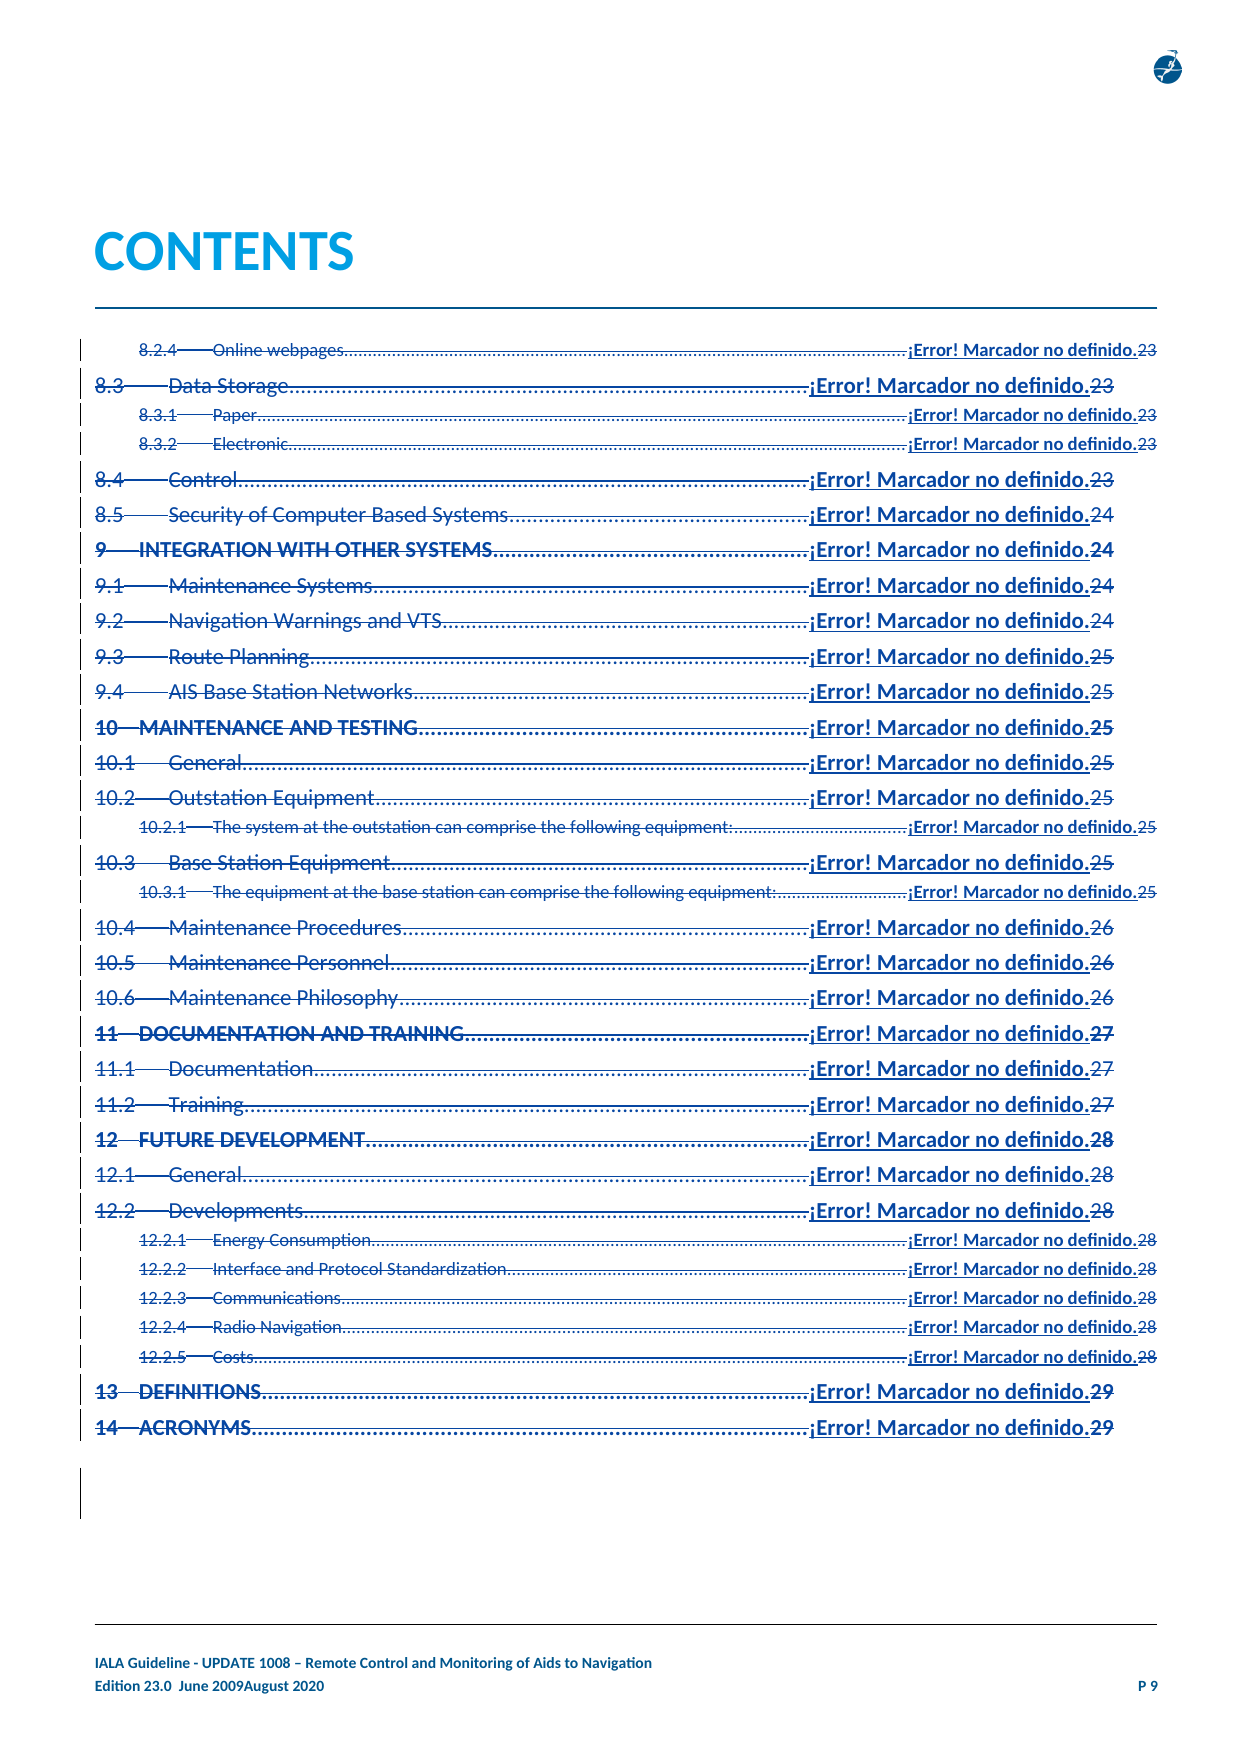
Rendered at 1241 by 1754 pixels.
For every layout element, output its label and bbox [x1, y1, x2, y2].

picture [1122, 0, 1241, 119]
